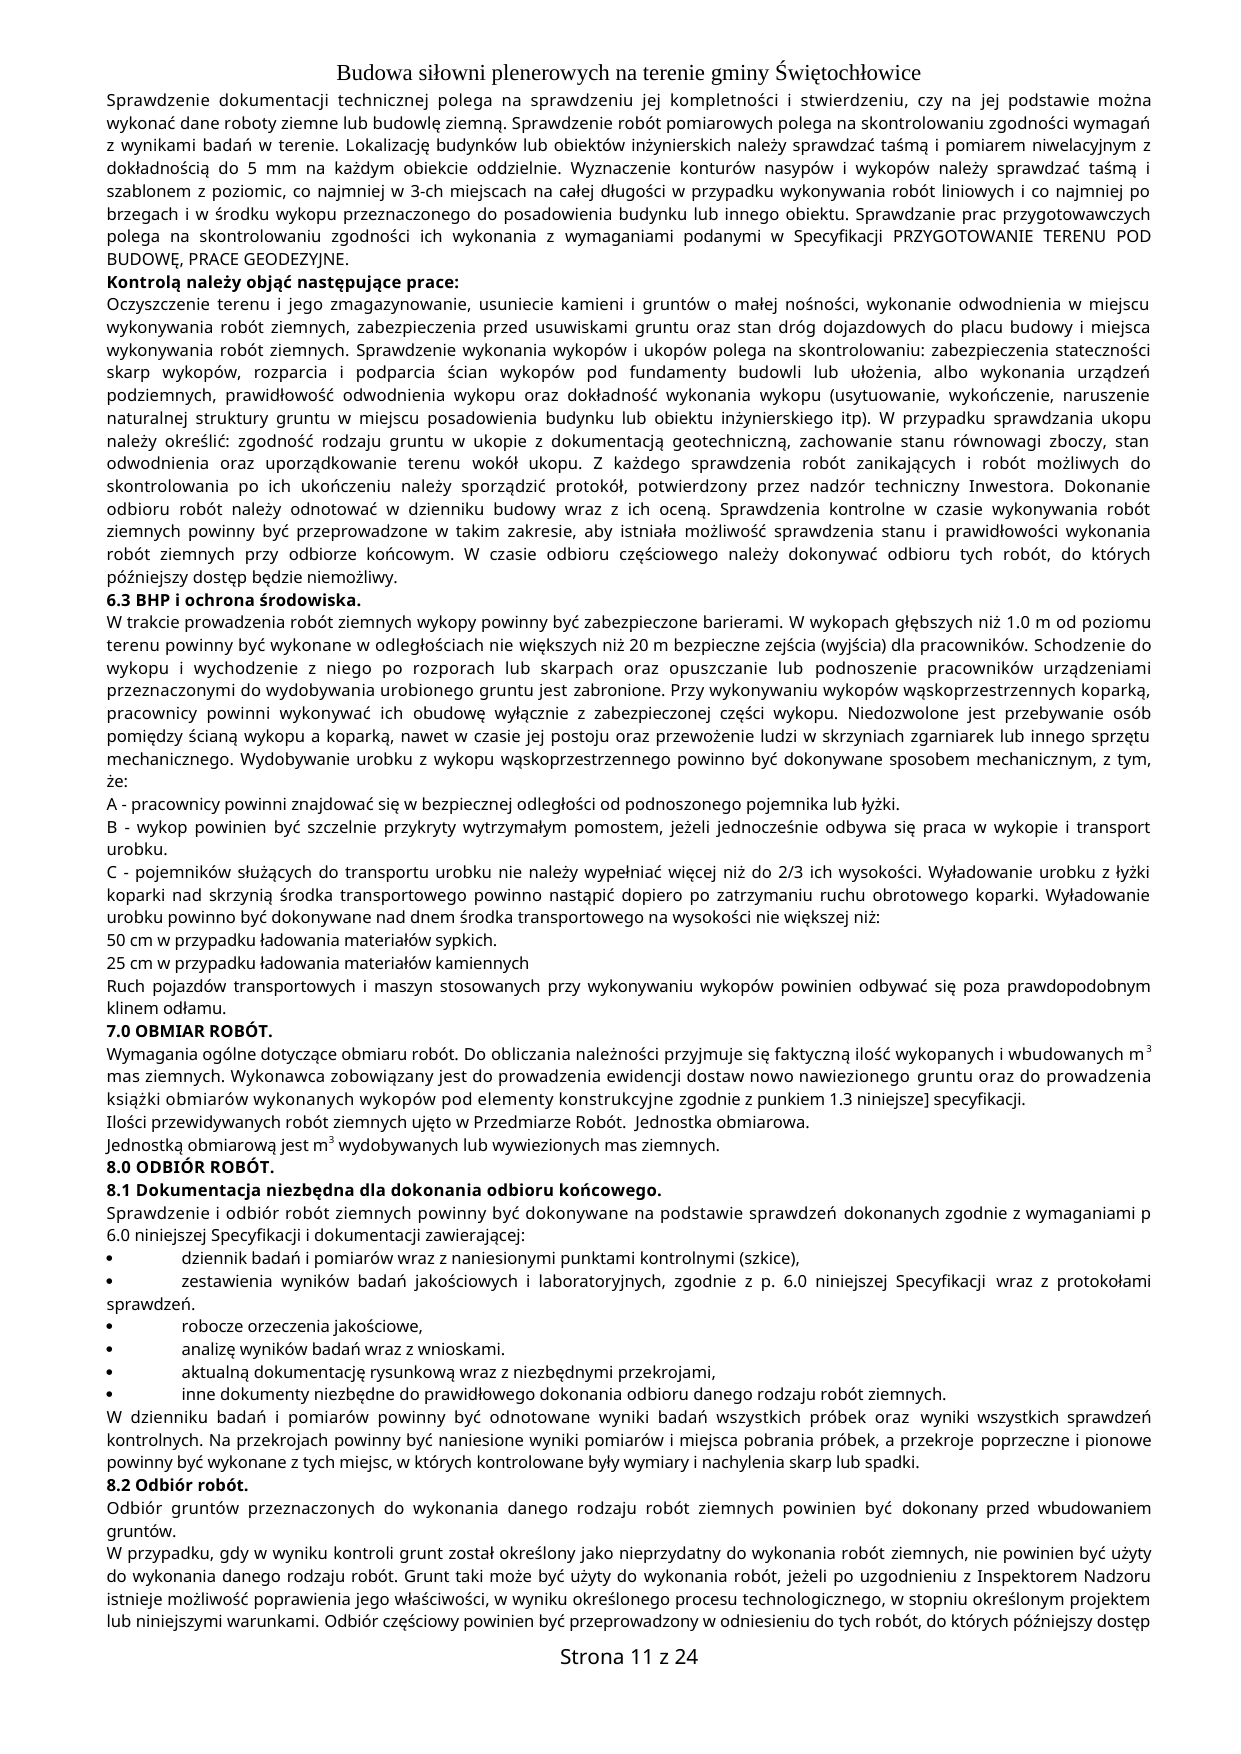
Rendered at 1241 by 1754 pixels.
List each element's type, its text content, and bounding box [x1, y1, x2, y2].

text 6.3 BHP i ochrona środowiska. [106, 588, 1152, 611]
list dziennik badań i pomiarów wraz z naniesionymi punktami kontrolnymi (szkice), [106, 1247, 1152, 1269]
text Ilości przewidywanych robót ziemnych ujęto w Przedmiarze Robót. Jednostka obmiarowa. [106, 1111, 1152, 1133]
list aktualną dokumentację rysunkową wraz z niezbędnymi przekrojami, [106, 1360, 1152, 1383]
list robocze orzeczenia jakościowe, [106, 1315, 1152, 1338]
text Odbiór gruntów przeznaczonych do wykonania danego rodzaju robót ziemnych powinien być dokonany przed wbudowaniem gruntów. [106, 1497, 1152, 1542]
text W trakcie prowadzenia robót ziemnych wykopy powinny być zabezpieczone barierami. W wykopach głębszych niż 1.0 m od poziomu terenu powinny być wykonane w odległościach nie większych niż 20 m bezpieczne zejścia (wyjścia) dla pracowników. Schodzenie do wykopu i wychodzenie z niego po rozporach lub skarpach oraz opuszczanie lub podnoszenie pracowników urządzeniami przeznaczonymi do wydobywania urobionego gruntu jest zabronione. Przy wykonywaniu wykopów wąskoprzestrzennych koparką, pracownicy powinni wykonywać ich obudowę wyłącznie z zabezpieczonej części wykopu. Niedozwolone jest przebywanie osób pomiędzy ścianą wykopu a koparką, nawet w czasie jej postoju oraz przewożenie ludzi w skrzyniach zgarniarek lub innego sprzętu mechanicznego. Wydobywanie urobku z wykopu wąskoprzestrzennego powinno być dokonywane sposobem mechanicznym, z tym, że: [106, 611, 1152, 793]
text 8.2 Odbiór robót. [106, 1474, 1152, 1497]
list analizę wyników badań wraz z wnioskami. [106, 1338, 1152, 1360]
text Jednostką obmiarową jest m3 wydobywanych lub wywiezionych mas ziemnych. [106, 1133, 1152, 1156]
text 50 cm w przypadku ładowania materiałów sypkich. [106, 929, 1152, 952]
text Ruch pojazdów transportowych i maszyn stosowanych przy wykonywaniu wykopów powinien odbywać się poza prawdopodobnym klinem odłamu. [106, 974, 1152, 1020]
text Wymagania ogólne dotyczące obmiaru robót. Do obliczania należności przyjmuje się faktyczną ilość wykopanych i wbudowanych m3 mas ziemnych. Wykonawca zobowiązany jest do prowadzenia ewidencji dostaw nowo nawiezionego gruntu oraz do prowadzenia książki obmiarów wykonanych wykopów pod elementy konstrukcyjne zgodnie z punkiem 1.3 niniejsze] specyfikacji. [106, 1042, 1152, 1111]
text 7.0 OBMIAR ROBÓT. [106, 1020, 1152, 1042]
text 8.1 Dokumentacja niezbędna dla dokonania odbioru końcowego. [106, 1179, 1152, 1201]
text C - pojemników służących do transportu urobku nie należy wypełniać więcej niż do 2/3 ich wysokości. Wyładowanie urobku z łyżki koparki nad skrzynią środka transportowego powinno nastąpić dopiero po zatrzymaniu ruchu obrotowego koparki. Wyładowanie urobku powinno być dokonywane nad dnem środka transportowego na wysokości nie większej niż: [106, 861, 1152, 929]
text Oczyszczenie terenu i jego zmagazynowanie, usuniecie kamieni i gruntów o małej nośności, wykonanie odwodnienia w miejscu wykonywania robót ziemnych, zabezpieczenia przed usuwiskami gruntu oraz stan dróg dojazdowych do placu budowy i miejsca wykonywania robót ziemnych. Sprawdzenie wykonania wykopów i ukopów polega na skontrolowaniu: zabezpieczenia stateczności skarp wykopów, rozparcia i podparcia ścian wykopów pod fundamenty budowli lub ułożenia, albo wykonania urządzeń podziemnych, prawidłowość odwodnienia wykopu oraz dokładność wykonania wykopu (usytuowanie, wykończenie, naruszenie naturalnej struktury gruntu w miejscu posadowienia budynku lub obiektu inżynierskiego itp). W przypadku sprawdzania ukopu należy określić: zgodność rodzaju gruntu w ukopie z dokumentacją geotechniczną, zachowanie stanu równowagi zboczy, stan odwodnienia oraz uporządkowanie terenu wokół ukopu. Z każdego sprawdzenia robót zanikających i robót możliwych do skontrolowania po ich ukończeniu należy sporządzić protokół, potwierdzony przez nadzór techniczny Inwestora. Dokonanie odbioru robót należy odnotować w dzienniku budowy wraz z ich oceną. Sprawdzenia kontrolne w czasie wykonywania robót ziemnych powinny być przeprowadzone w takim zakresie, aby istniała możliwość sprawdzenia stanu i prawidłowości wykonania robót ziemnych przy odbiorze końcowym. W czasie odbioru częściowego należy dokonywać odbioru tych robót, do których późniejszy dostęp będzie niemożliwy. [106, 293, 1152, 588]
text 8.0 ODBIÓR ROBÓT. [106, 1156, 1152, 1179]
text Sprawdzenie i odbiór robót ziemnych powinny być dokonywane na podstawie sprawdzeń dokonanych zgodnie z wymaganiami p 6.0 niniejszej Specyfikacji i dokumentacji zawierającej: [106, 1201, 1152, 1247]
text B - wykop powinien być szczelnie przykryty wytrzymałym pomostem, jeżeli jednocześnie odbywa się praca w wykopie i transport urobku. [106, 815, 1152, 861]
text Kontrolą należy objąć następujące prace: [106, 270, 1152, 293]
text A - pracownicy powinni znajdować się w bezpiecznej odległości od podnoszonego pojemnika lub łyżki. [106, 793, 1152, 815]
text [106, 1542, 1152, 1633]
list inne dokumenty niezbędne do prawidłowego dokonania odbioru danego rodzaju robót ziemnych. [106, 1383, 1152, 1406]
text Sprawdzenie dokumentacji technicznej polega na sprawdzeniu jej kompletności i stwierdzeniu, czy na jej podstawie można wykonać dane roboty ziemne lub budowlę ziemną. Sprawdzenie robót pomiarowych polega na skontrolowaniu zgodności wymagań z wynikami badań w terenie. Lokalizację budynków lub obiektów inżynierskich należy sprawdzać taśmą i pomiarem niwelacyjnym z dokładnością do 5 mm na każdym obiekcie oddzielnie. Wyznaczenie konturów nasypów i wykopów należy sprawdzać taśmą i szablonem z poziomic, co najmniej w 3-ch miejscach na całej długości w przypadku wykonywania robót liniowych i co najmniej po brzegach i w środku wykopu przeznaczonego do posadowienia budynku lub innego obiektu. Sprawdzanie prac przygotowawczych polega na skontrolowaniu zgodności ich wykonania z wymaganiami podanymi w Specyfikacji PRZYGOTOWANIE TERENU POD BUDOWĘ, PRACE GEODEZYJNE. [106, 89, 1152, 270]
text 25 cm w przypadku ładowania materiałów kamiennych [106, 952, 1152, 974]
text W dzienniku badań i pomiarów powinny być odnotowane wyniki badań wszystkich próbek oraz wyniki wszystkich sprawdzeń kontrolnych. Na przekrojach powinny być naniesione wyniki pomiarów i miejsca pobrania próbek, a przekroje poprzeczne i pionowe powinny być wykonane z tych miejsc, w których kontrolowane były wymiary i nachylenia skarp lub spadki. [106, 1406, 1152, 1474]
list zestawienia wyników badań jakościowych i laboratoryjnych, zgodnie z p. 6.0 niniejszej Specyfikacji wraz z protokołami sprawdzeń. [106, 1269, 1152, 1315]
